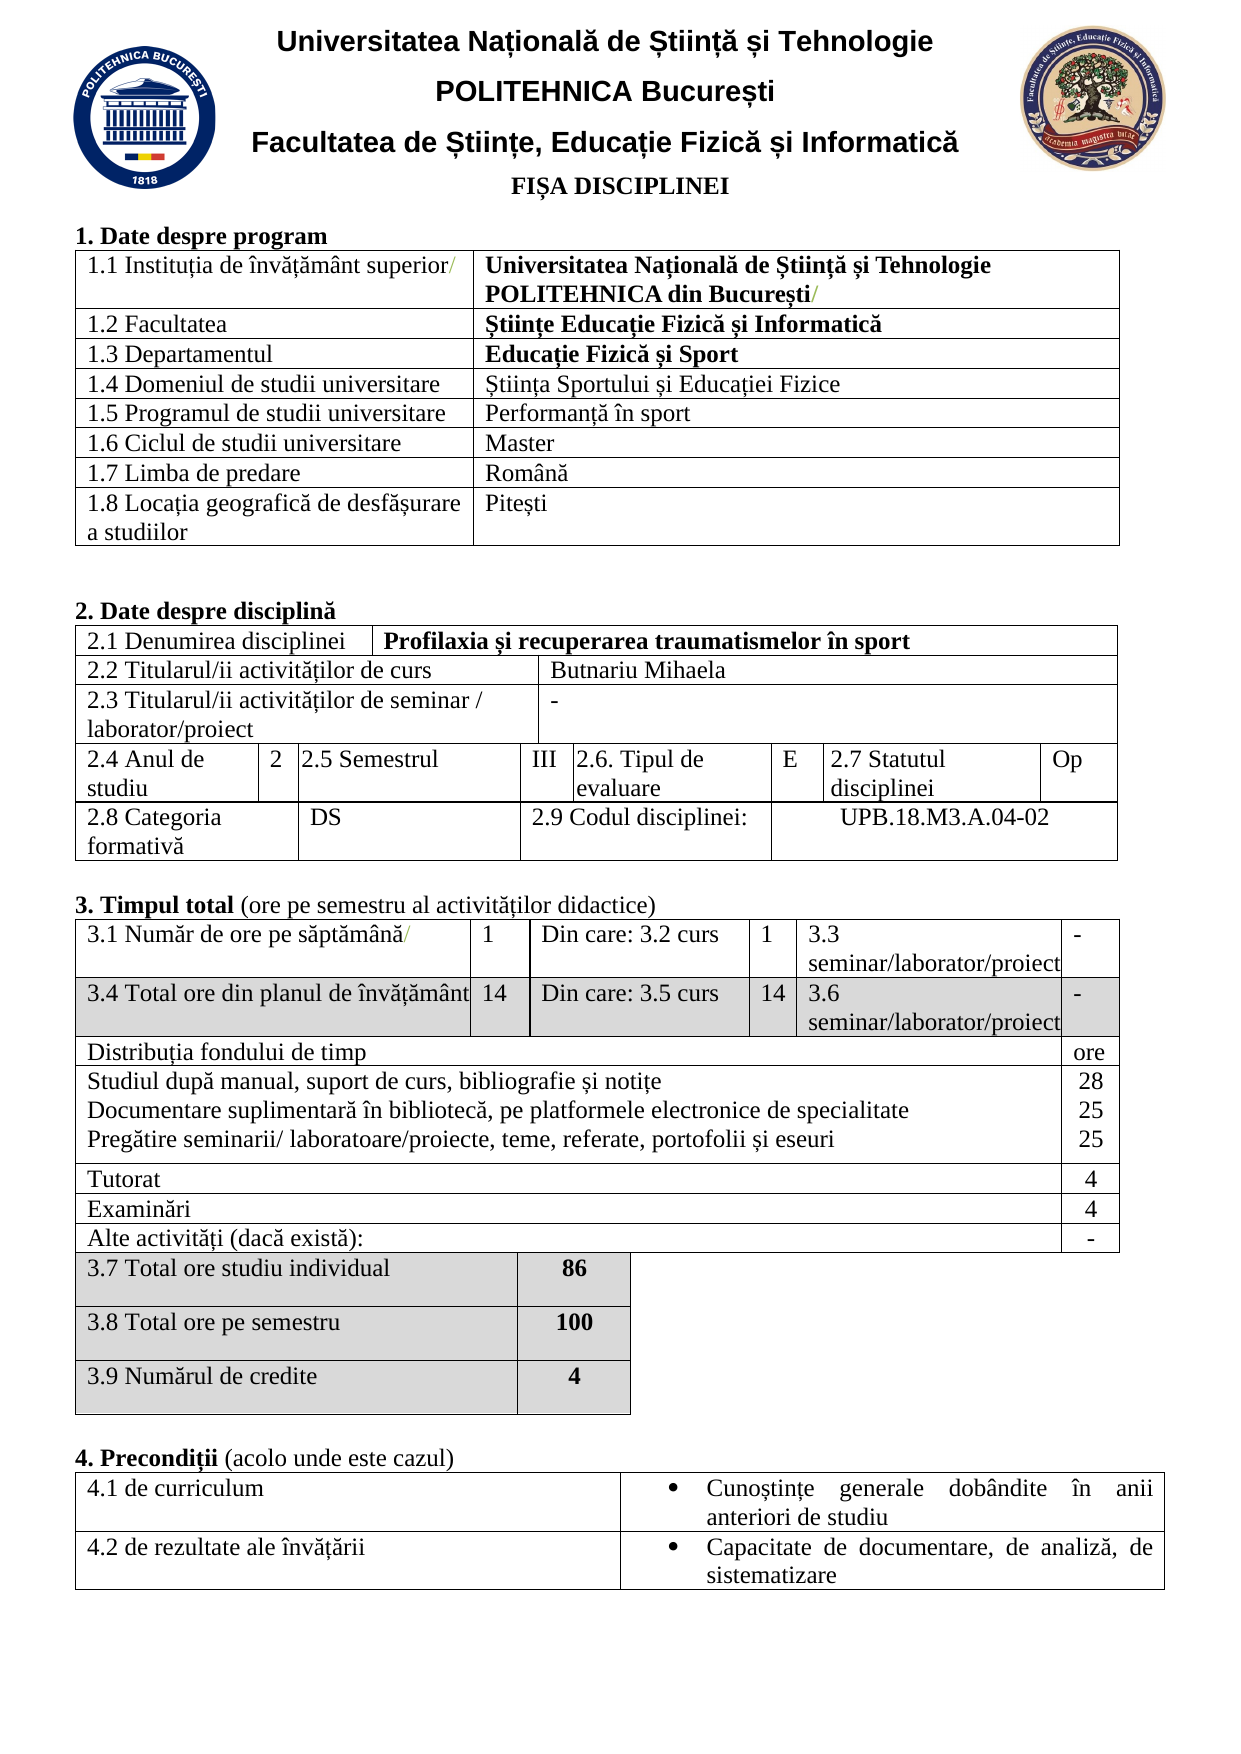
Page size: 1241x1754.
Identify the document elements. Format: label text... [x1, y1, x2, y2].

table_cell 28 25 25 [1062, 1066, 1119, 1163]
table_cell 2.7 Statutul disciplinei [824, 744, 1040, 801]
text 2. Date despre disciplină [75, 596, 1165, 625]
table_cell DS [299, 803, 520, 860]
table_cell 2.9 Codul disciplinei: [521, 803, 771, 860]
table_cell 1.7 Limba de predare [76, 458, 473, 487]
table_cell 2.5 Semestrul [299, 744, 520, 801]
table_cell 2.6. Tipul de evaluare [574, 744, 771, 801]
table_header Din care: 3.2 curs [531, 920, 749, 977]
table_cell 2.3 Titularul/ii activităților de seminar / laborator/proiect [76, 685, 538, 743]
text fișa disciplinei [75, 112, 1165, 200]
table_cell 4 [1062, 1194, 1119, 1222]
table_cell 86 [518, 1253, 630, 1306]
table_cell 4 [1062, 1164, 1119, 1193]
text 3. Timpul total (ore pe semestru al activităților didactice) [75, 890, 1165, 918]
table_cell 2.2 Titularul/ii activităților de curs [76, 656, 538, 684]
table_cell 2.8 Categoria formativă [76, 803, 298, 860]
table_cell Studiul după manual, suport de curs, bibliografie și notițe Documentare suplimentară în bibliotecă, pe platformele electronice de specialitate Pregătire seminarii/ laboratoare/proiecte, teme, referate, portofolii și eseuri [76, 1066, 1061, 1163]
table_header 3.1 Număr de ore pe săptămână/ [76, 920, 470, 977]
table_cell 4 [518, 1361, 630, 1413]
table_cell - [1062, 1224, 1119, 1252]
table_header Cunoștințe generale dobândite în anii anteriori de studiu [621, 1473, 1164, 1531]
table_cell Tutorat [76, 1164, 1061, 1193]
table_cell 1.3 Departamentul [76, 339, 473, 368]
table_header 1.1 Instituția de învățământ superior/ [76, 251, 473, 308]
table_cell 1.5 Programul de studii universitare [76, 399, 473, 427]
table_cell E [772, 744, 823, 801]
table_cell 1.6 Ciclul de studii universitare [76, 428, 473, 457]
table_cell - [1062, 978, 1119, 1036]
table_header - [1062, 920, 1119, 977]
table_cell 3.8 Total ore pe semestru [76, 1307, 517, 1360]
table_cell 1.2 Facultatea [76, 309, 473, 338]
table_cell 3.4 Total ore din planul de învățământ [76, 978, 470, 1036]
table_cell Științe Educație Fizică și Informatică [474, 309, 1119, 338]
table_cell 100 [518, 1307, 630, 1360]
table_cell 3.7 Total ore studiu individual [76, 1253, 517, 1306]
table_cell Examinări [76, 1194, 1061, 1222]
picture [1019, 25, 1167, 172]
table_header 1 [471, 920, 529, 977]
text 1. Date despre program [75, 221, 1165, 249]
table_cell Distribuția fondului de timp [76, 1037, 1061, 1065]
table_cell Capacitate de documentare, de analiză, de sistematizare [621, 1532, 1164, 1589]
table_header Universitatea Națională de Știință și Tehnologie POLITEHNICA din București/ [474, 251, 1119, 308]
table_cell Din care: 3.5 curs [531, 978, 749, 1036]
table_header Profilaxia și recuperarea traumatismelor în sport [373, 626, 1117, 654]
table_cell Știința Sportului și Educației Fizice [474, 369, 1119, 397]
table_cell - [539, 685, 1117, 743]
table_cell 4.2 de rezultate ale învățării [76, 1532, 620, 1589]
table_header 1 [750, 920, 796, 977]
table_cell Op [1041, 744, 1117, 801]
table_cell Educație Fizică și Sport [474, 339, 1119, 368]
table_header 3.3 seminar/laborator/proiect [797, 920, 1061, 977]
table_cell 3.9 Numărul de credite [76, 1361, 517, 1413]
table_cell 14 [471, 978, 529, 1036]
table_header 4.1 de curriculum [76, 1473, 620, 1531]
table_cell Butnariu Mihaela [539, 656, 1117, 684]
picture [73, 46, 216, 189]
table_header 2.1 Denumirea disciplinei [76, 626, 372, 654]
table_cell 2 [259, 744, 298, 801]
table_cell Master [474, 428, 1119, 457]
table_cell 1.8 Locația geografică de desfășurare a studiilor [76, 488, 473, 545]
table_cell 3.6 seminar/laborator/proiect [797, 978, 1061, 1036]
text 4. Precondiții (acolo unde este cazul) [75, 1443, 1165, 1472]
table_cell Performanță în sport [474, 399, 1119, 427]
table_cell III [521, 744, 573, 801]
table_cell 1.4 Domeniul de studii universitare [76, 369, 473, 397]
table_cell UPB.18.M3.A.04-02 [772, 803, 1117, 860]
table_cell 14 [750, 978, 796, 1036]
table_cell ore [1062, 1037, 1119, 1065]
table_cell 2.4 Anul de studiu [76, 744, 258, 801]
table_cell Alte activități (dacă există): [76, 1224, 1061, 1252]
table_cell Pitești [474, 488, 1119, 545]
table_cell Română [474, 458, 1119, 487]
